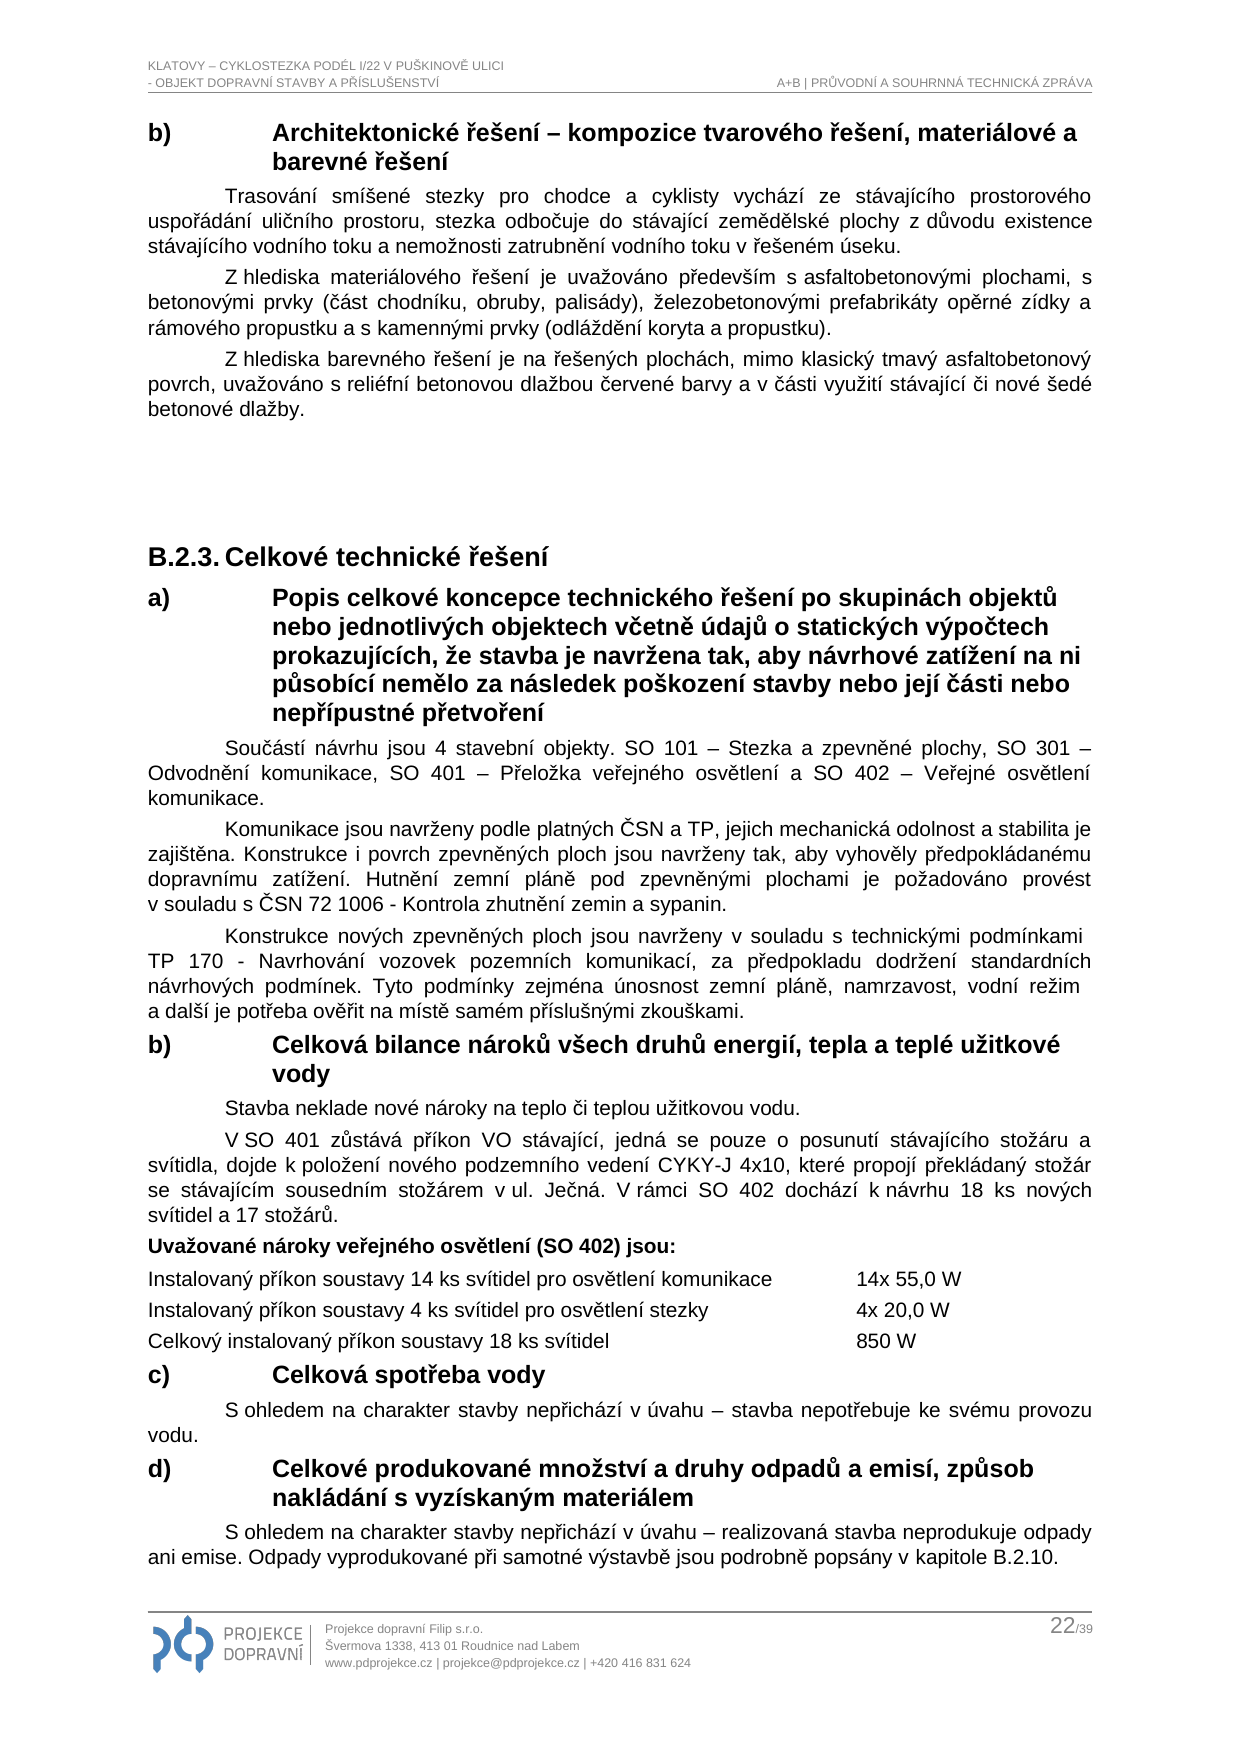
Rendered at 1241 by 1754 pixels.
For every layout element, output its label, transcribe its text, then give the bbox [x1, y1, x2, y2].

text Popis celkové koncepce technického řešení po skupinách objektů nebo jednotlivých objektech včetně údajů o statických výpočtech prokazujících, že stavba je navržena tak, aby návrhové zatížení na ni působící nemělo za následek poškození stavby nebo její části nebo nepřípustné přetvoření [148, 583, 1092, 727]
text Celkové produkované množství a druhy odpadů a emisí, způsob nakládání s vyzískaným materiálem [148, 1454, 1092, 1511]
text Z hlediska materiálového řešení je uvažováno především s asfaltobetonovými plochami, s betonovými prvky (část chodníku, obruby, palisády), železobetonovými prefabrikáty opěrné zídky a rámového propustku a s kamennými prvky (odláždění koryta a propustku). [148, 265, 1092, 339]
text S ohledem na charakter stavby nepřichází v úvahu – realizovaná stavba neprodukuje odpady ani emise. Odpady vyprodukované při samotné výstavbě jsou podrobně popsány v kapitole B.2.10. [148, 1520, 1092, 1569]
text Celková bilance nároků všech druhů energií, tepla a teplé užitkové vody [148, 1030, 1092, 1088]
text S ohledem na charakter stavby nepřichází v úvahu – stavba nepotřebuje ke svému provozu vodu. [148, 1397, 1092, 1447]
text Uvažované nároky veřejného osvětlení (SO 402) jsou: [148, 1234, 1092, 1258]
text V SO 401 zůstává příkon VO stávající, jedná se pouze o posunutí stávajícího stožáru a svítidla, dojde k položení nového podzemního vedení CYKY-J 4x10, které propojí překládaný stožár se stávajícím sousedním stožárem v ul. Ječná. V rámci SO 402 dochází k návrhu 18 ks nových svítidel a 17 stožárů. [148, 1127, 1092, 1227]
text Celkové technické řešení [148, 541, 1092, 572]
picture [150, 1613, 307, 1677]
text Instalovaný příkon soustavy 14 ks svítidel pro osvětlení komunikace 14x 55,0 W [148, 1266, 1092, 1290]
text Trasování smíšené stezky pro chodce a cyklisty vychází ze stávajícího prostorového uspořádání uličního prostoru, stezka odbočuje do stávající zemědělské plochy z důvodu existence stávajícího vodního toku a nemožnosti zatrubnění vodního toku v řešeném úseku. [148, 183, 1092, 258]
text Celkový instalovaný příkon soustavy 18 ks svítidel 850 W [148, 1329, 1092, 1353]
text Z hlediska barevného řešení je na řešených plochách, mimo klasický tmavý asfaltobetonový povrch, uvažováno s reliéfní betonovou dlažbou červené barvy a v části využití stávající či nové šedé betonové dlažby. [148, 347, 1092, 421]
text Komunikace jsou navrženy podle platných ČSN a TP, jejich mechanická odolnost a stabilita je zajištěna. Konstrukce i povrch zpevněných ploch jsou navrženy tak, aby vyhověly předpokládanému dopravnímu zatížení. Hutnění zemní pláně pod zpevněnými plochami je požadováno provést v souladu s ČSN 72 1006 - Kontrola zhutnění zemin a sypanin. [148, 817, 1092, 916]
text Architektonické řešení – kompozice tvarového řešení, materiálové a barevné řešení [148, 118, 1092, 175]
text Celková spotřeba vody [148, 1360, 1092, 1389]
text Součástí návrhu jsou 4 stavební objekty. SO 101 – Stezka a zpevněné plochy, SO 301 – Odvodnění komunikace, SO 401 – Přeložka veřejného osvětlení a SO 402 – Veřejné osvětlení komunikace. [148, 735, 1092, 809]
text Instalovaný příkon soustavy 4 ks svítidel pro osvětlení stezky 4x 20,0 W [148, 1298, 1092, 1322]
text Konstrukce nových zpevněných ploch jsou navrženy v souladu s technickými podmínkami TP 170 - Navrhování vozovek pozemních komunikací, za předpokladu dodržení standardních návrhových podmínek. Tyto podmínky zejména únosnost zemní pláně, namrzavost, vodní režim a další je potřeba ověřit na místě samém příslušnými zkouškami. [148, 923, 1092, 1023]
text Stavba neklade nové nároky na teplo či teplou užitkovou vodu. [148, 1096, 1092, 1120]
